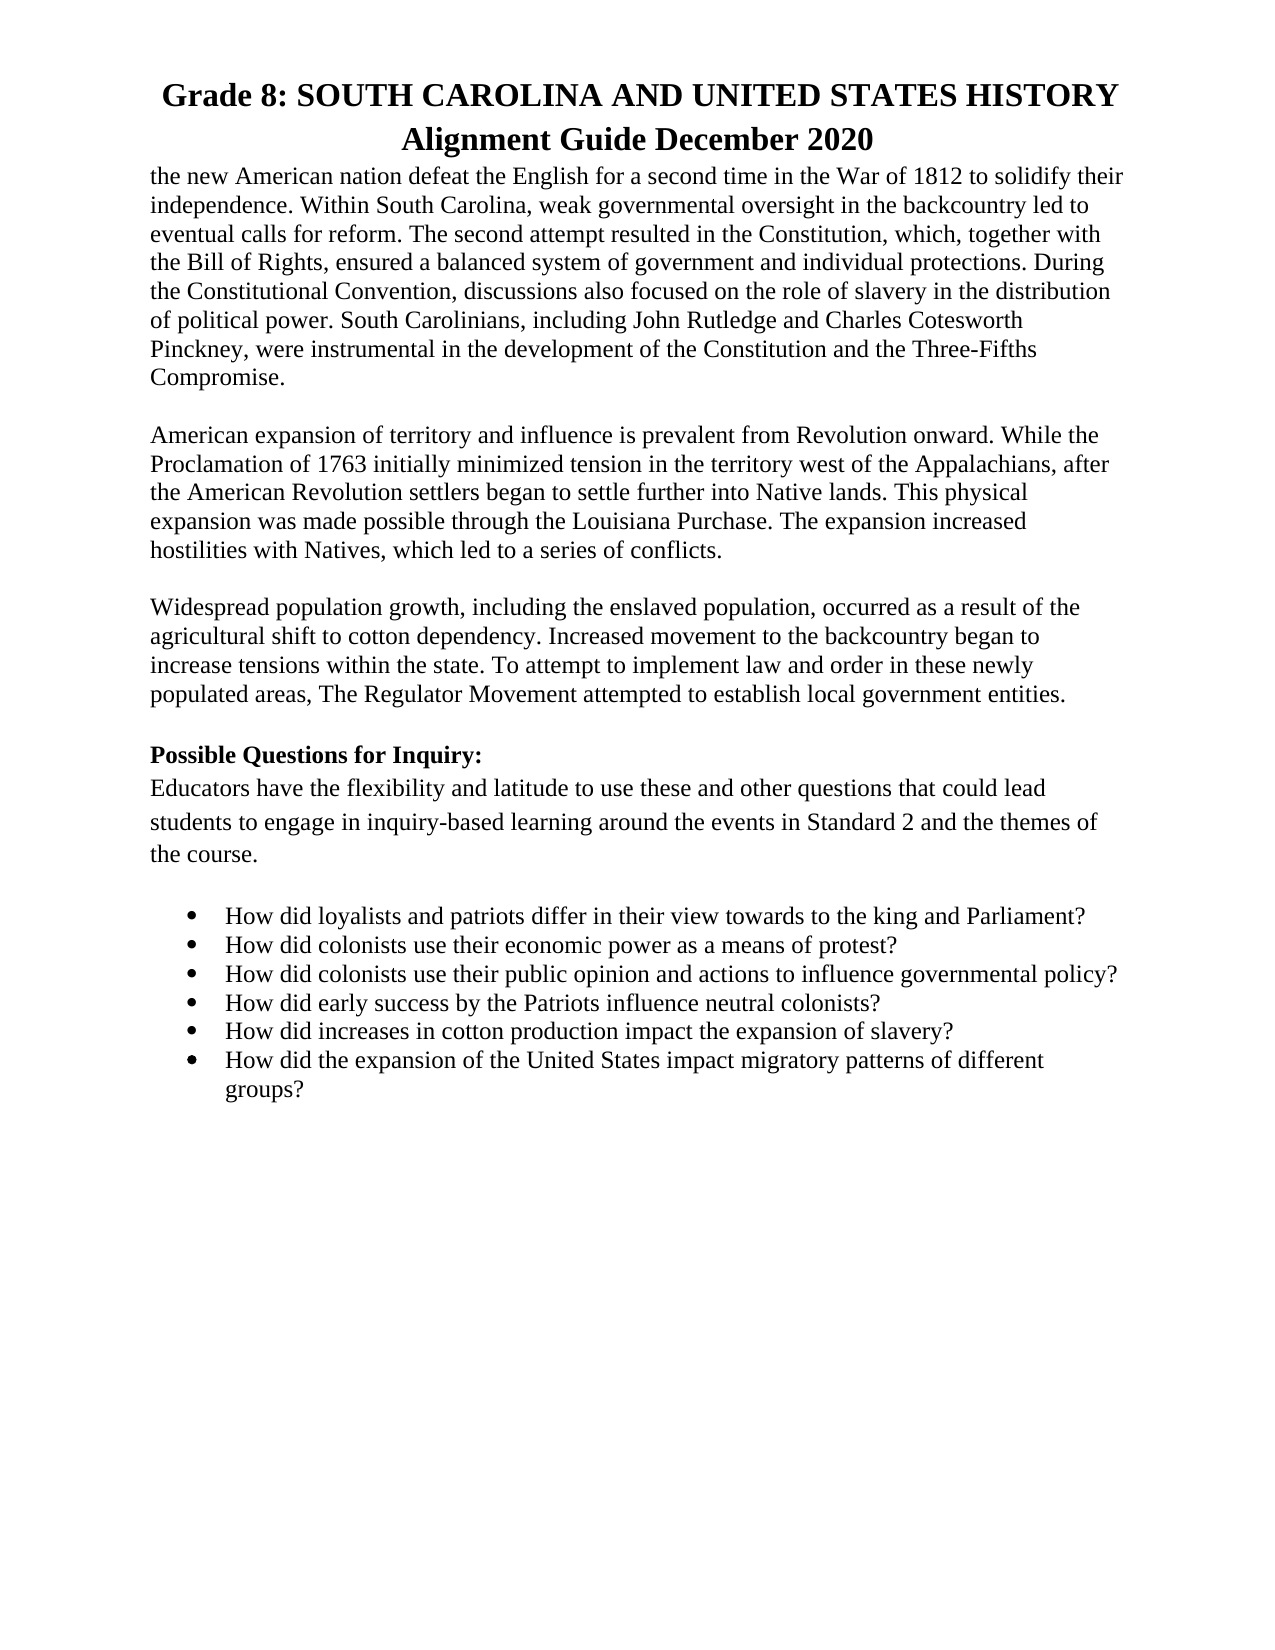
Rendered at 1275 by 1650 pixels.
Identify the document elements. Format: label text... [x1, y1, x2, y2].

text American expansion of territory and influence is prevalent from Revolution onward. While the Proclamation of 1763 initially minimized tension in the territory west of the Appalachians, after the American Revolution settlers began to settle further into Native lands. This physical expansion was made possible through the Louisiana Purchase. The expansion increased hostilities with Natives, which led to a series of conflicts. [150, 420, 1125, 564]
text Educators have the flexibility and latitude to use these and other questions that could lead students to engage in inquiry-based learning around the events in Standard 2 and the themes of the course. [150, 773, 1125, 868]
text Possible Questions for Inquiry: [150, 741, 1125, 769]
list How did the expansion of the United States impact migratory patterns of different groups? [187, 1045, 1125, 1103]
list How did early success by the Patriots influence neutral colonists? [187, 988, 1125, 1016]
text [150, 161, 1125, 391]
list How did loyalists and patriots differ in their view towards to the king and Parliament? [187, 901, 1125, 930]
list How did increases in cotton production impact the expansion of slavery? [187, 1016, 1125, 1045]
list How did colonists use their economic power as a means of protest? [187, 930, 1125, 959]
list How did colonists use their public opinion and actions to influence governmental policy? [187, 959, 1125, 988]
text Widespread population growth, including the enslaved population, occurred as a result of the agricultural shift to cotton dependency. Increased movement to the backcountry began to increase tensions within the state. To attempt to implement law and order in these newly populated areas, The Regulator Movement attempted to establish local government entities. [150, 592, 1125, 707]
